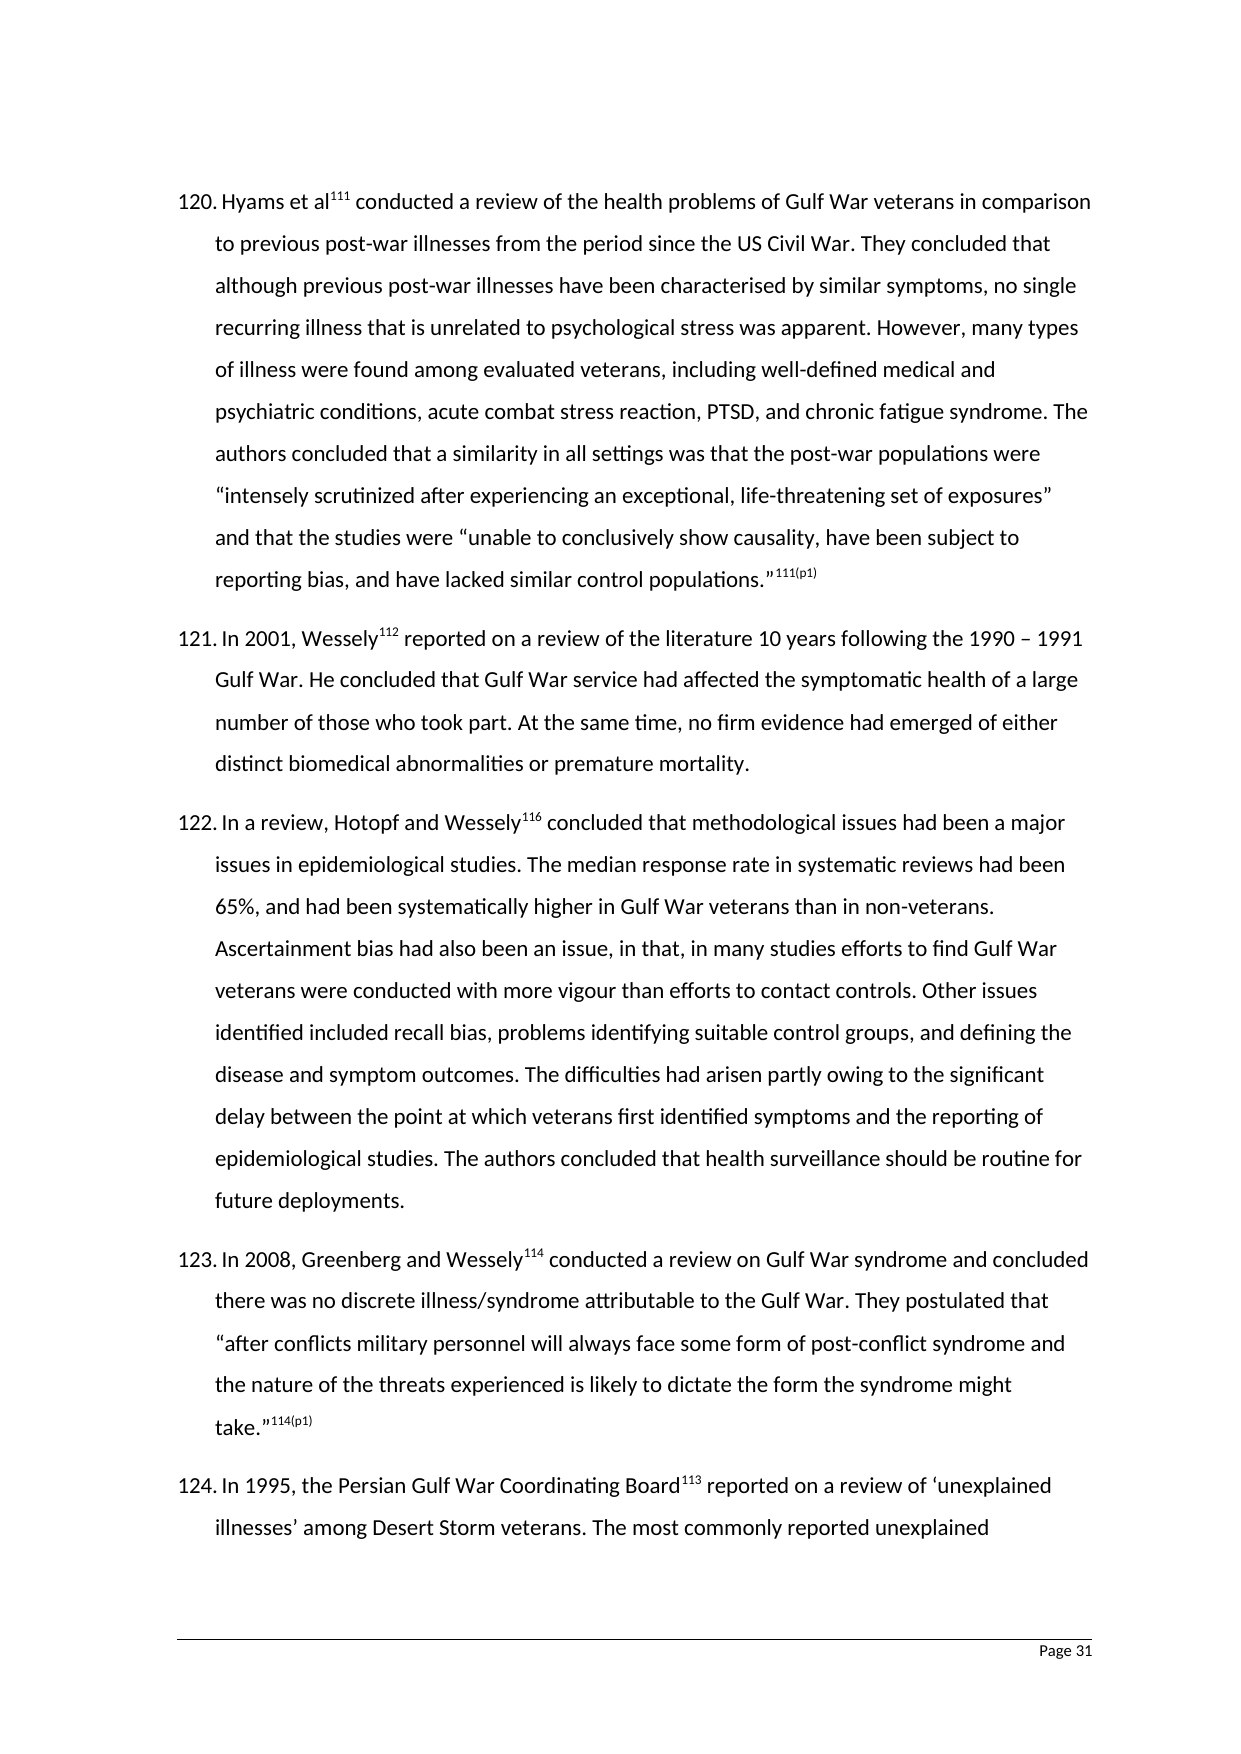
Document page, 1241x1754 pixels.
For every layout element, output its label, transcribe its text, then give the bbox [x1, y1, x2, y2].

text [177, 1471, 1092, 1541]
text Hyams et al111 conducted a review of the health problems of Gulf War veterans in comparison to previous post-war illnesses from the period since the US Civil War. They concluded that although previous post-war illnesses have been characterised by similar symptoms, no single recurring illness that is unrelated to psychological stress was apparent. However, many types of illness were found among evaluated veterans, including well-defined medical and psychiatric conditions, acute combat stress reaction, PTSD, and chronic fatigue syndrome. The authors concluded that a similarity in all settings was that the post-war populations were “intensely scrutinized after experiencing an exceptional, life-threatening set of exposures” and that the studies were “unable to conclusively show causality, have been subject to reporting bias, and have lacked similar control populations.”111(p1) [177, 187, 1092, 593]
text In a review, Hotopf and Wessely116 concluded that methodological issues had been a major issues in epidemiological studies. The median response rate in systematic reviews had been 65%, and had been systematically higher in Gulf War veterans than in non-veterans. Ascertainment bias had also been an issue, in that, in many studies efforts to find Gulf War veterans were conducted with more vigour than efforts to contact controls. Other issues identified included recall bias, problems identifying suitable control groups, and defining the disease and symptom outcomes. The difficulties had arisen partly owing to the significant delay between the point at which veterans first identified symptoms and the reporting of epidemiological studies. The authors concluded that health surveillance should be routine for future deployments. [177, 808, 1092, 1214]
text In 2008, Greenberg and Wessely114 conducted a review on Gulf War syndrome and concluded there was no discrete illness/syndrome attributable to the Gulf War. They postulated that “after conflicts military personnel will always face some form of post-conflict syndrome and the nature of the threats experienced is likely to dictate the form the syndrome might take.”114(p1) [177, 1245, 1092, 1441]
text In 2001, Wessely112 reported on a review of the literature 10 years following the 1990 – 1991 Gulf War. He concluded that Gulf War service had affected the symptomatic health of a large number of those who took part. At the same time, no firm evidence had emerged of either distinct biomedical abnormalities or premature mortality. [177, 624, 1092, 778]
